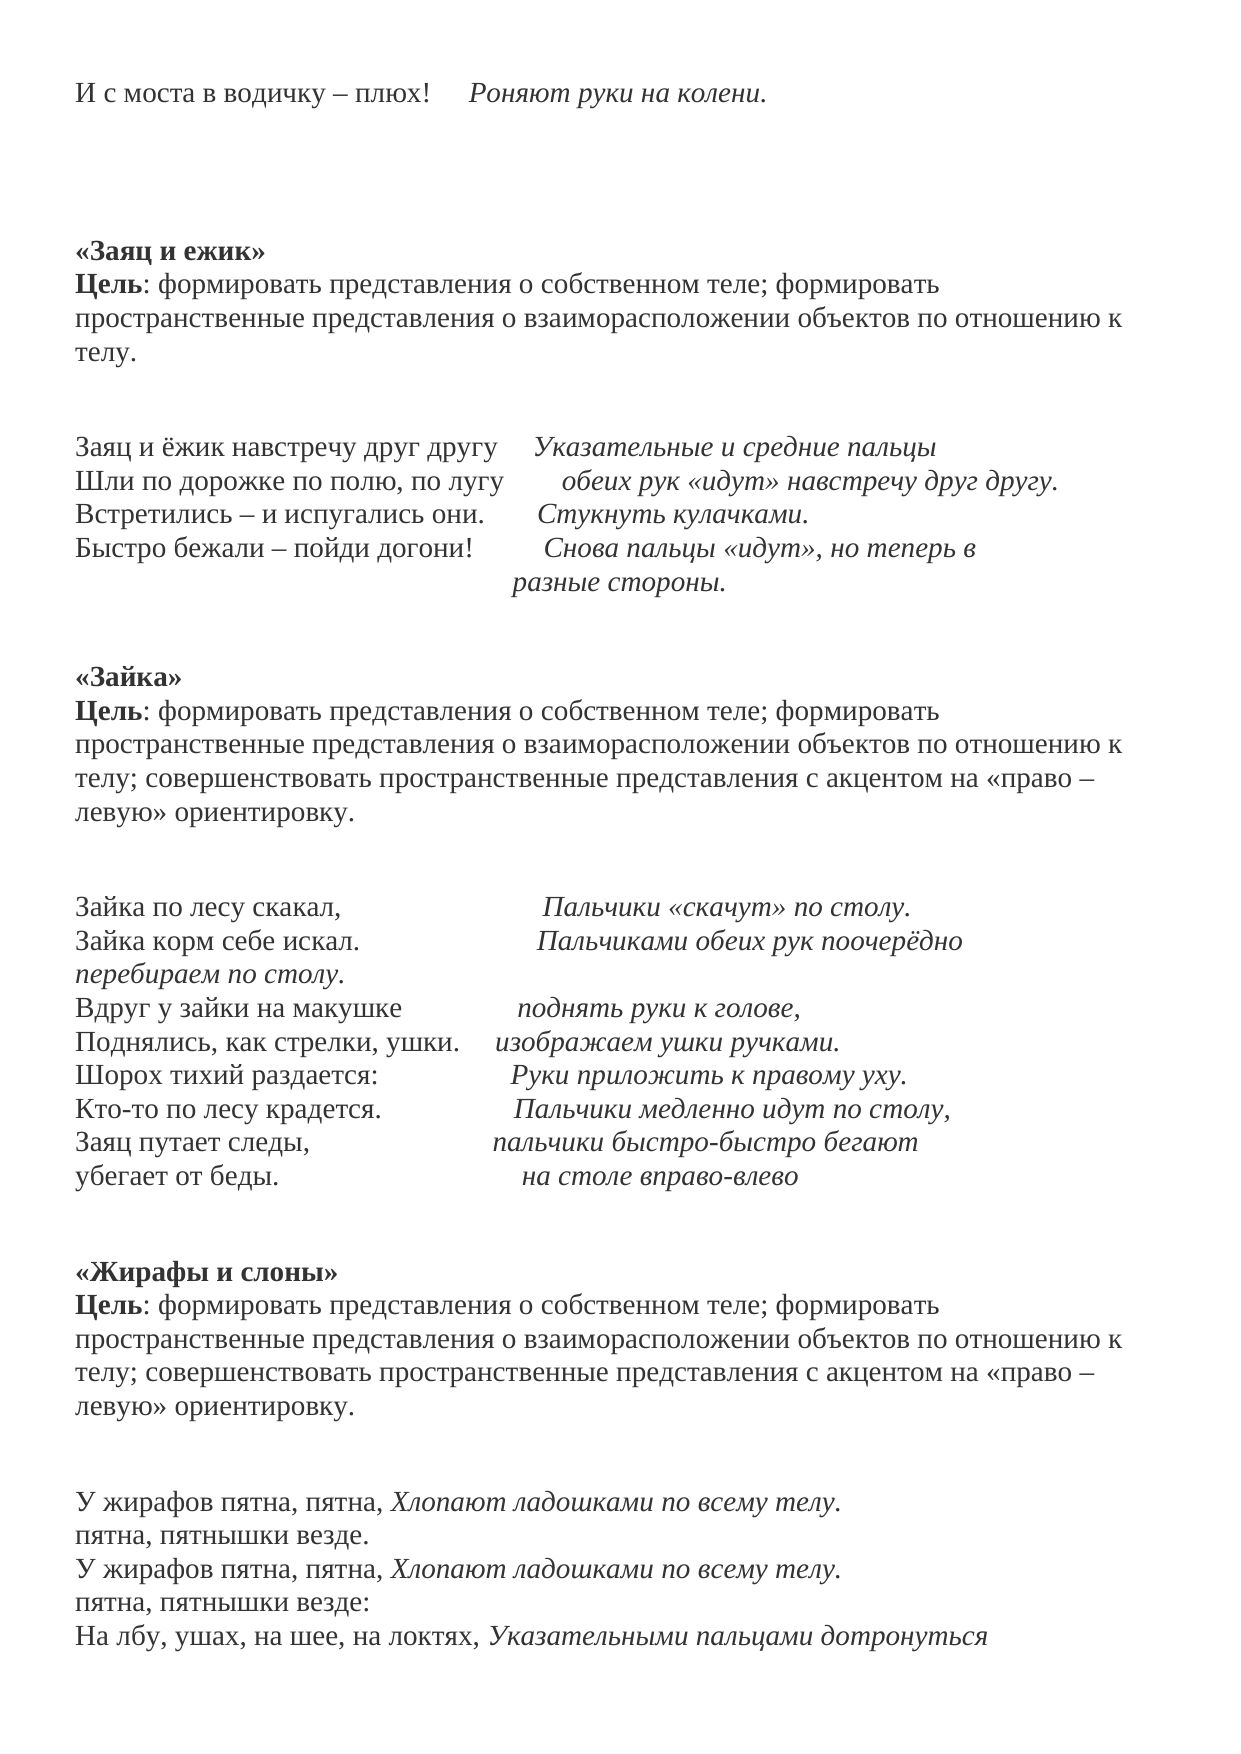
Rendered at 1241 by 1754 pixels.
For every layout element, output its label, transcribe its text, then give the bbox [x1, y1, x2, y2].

text «Жирафы и слоны» [75, 1254, 1165, 1287]
text «Зайка» [75, 659, 1165, 693]
text Цель: формировать представления о собственном теле; формировать пространственные представления о взаиморасположении объектов по отношению к телу. [75, 267, 1165, 367]
text Шли по дорожке по полю, по лугу обеих рук «идут» навстречу друг другу. [75, 463, 1165, 497]
text На лбу, ушах, на шее, на локтях, Указательными пальцами дотронуться [75, 1618, 1165, 1651]
text Зайка по лесу скакал, Пальчики «скачут» по столу. [75, 889, 1165, 923]
text перебираем по столу. [75, 957, 1165, 990]
text убегает от беды. на столе вправо-влево [75, 1158, 1165, 1191]
text разные стороны. [75, 564, 1165, 597]
text Зайка корм себе искал. Пальчиками обеих рук поочерёдно [75, 923, 1165, 957]
text Встретились – и испугались они. Стукнуть кулачками. [75, 497, 1165, 530]
text Кто-то по лесу крадется. Пальчики медленно идут по столу, [75, 1091, 1165, 1124]
text Заяц путает следы, пальчики быстро-быстро бегают [75, 1124, 1165, 1158]
text И с моста в водичку – плюх! Роняют руки на колени. [75, 75, 1165, 108]
text Цель: формировать представления о собственном теле; формировать пространственные представления о взаиморасположении объектов по отношению к телу; совершенствовать пространственные представления с акцентом на «право – левую» ориентировку. [75, 1287, 1165, 1421]
text Быстро бежали – пойди догони! Снова пальцы «идут», но теперь в [75, 530, 1165, 564]
text У жирафов пятна, пятна, Хлопают ладошками по всему телу. [75, 1551, 1165, 1584]
text «Заяц и ежик» [75, 233, 1165, 267]
text пятна, пятнышки везде: [75, 1584, 1165, 1618]
text Поднялись, как стрелки, ушки. изображаем ушки ручками. [75, 1024, 1165, 1057]
text пятна, пятнышки везде. [75, 1517, 1165, 1551]
text У жирафов пятна, пятна, Хлопают ладошками по всему телу. [75, 1484, 1165, 1517]
text Вдруг у зайки на макушке поднять руки к голове, [75, 990, 1165, 1024]
text Шорох тихий раздается: Руки приложить к правому уху. [75, 1057, 1165, 1091]
text Цель: формировать представления о собственном теле; формировать пространственные представления о взаиморасположении объектов по отношению к телу; совершенствовать пространственные представления с акцентом на «право – левую» ориентировку. [75, 693, 1165, 827]
text Заяц и ёжик навстречу друг другу Указательные и средние пальцы [75, 429, 1165, 463]
